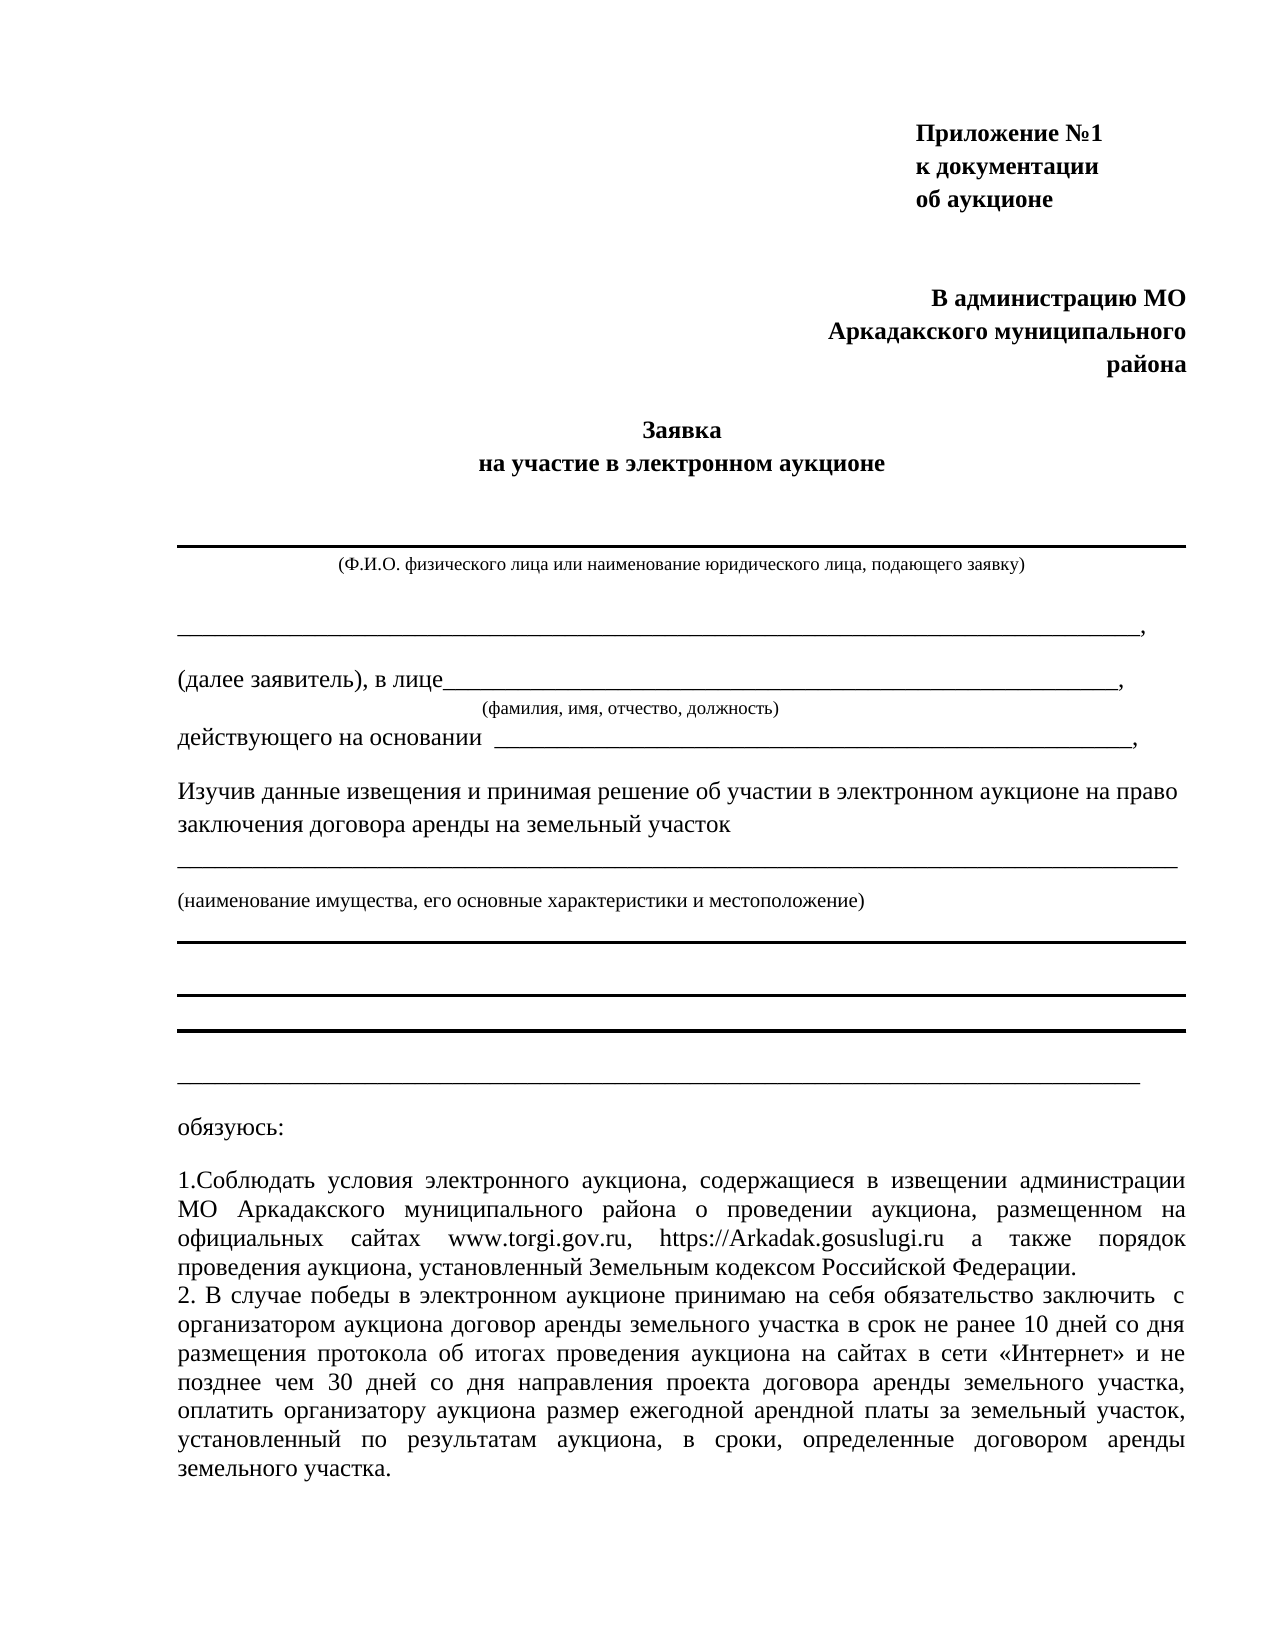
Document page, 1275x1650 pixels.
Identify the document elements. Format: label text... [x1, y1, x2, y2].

text Аркадакского муниципального [177, 316, 1186, 345]
text _____________________________________________________________________________, [177, 610, 1186, 639]
text (Ф.И.О. физического лица или наименование юридического лица, подающего заявку) [177, 553, 1186, 574]
text об аукционе [916, 184, 1186, 213]
text действующего на основании ___________________________________________________, [177, 722, 1186, 751]
text (наименование имущества, его основные характеристики и местоположение) [177, 887, 1186, 912]
text обязуюсь: [177, 1112, 1186, 1140]
text 1.Соблюдать условия электронного аукциона, содержащиеся в извещении администрации МО Аркадакского муниципального района о проведении аукциона, размещенном на официальных сайтах www.torgi.gov.ru, https://Arkadak.gosuslugi.ru а также порядок проведения аукциона, установленный Земельным кодексом Российской Федерации. [177, 1165, 1186, 1280]
text _____________________________________________________________________________ [177, 1058, 1186, 1086]
text Заявка [177, 415, 1186, 444]
text В администрацию МО [177, 283, 1186, 312]
text Изучив данные извещения и принимая решение об участии в электронном аукционе на право заключения договора аренды на земельный участок ________________________________________________________________________________ [177, 776, 1186, 871]
text 2. В случае победы в электронном аукционе принимаю на себя обязательство заключить с организатором аукциона договор аренды земельного участка в срок не ранее 10 дней со дня размещения протокола об итогах проведения аукциона на сайтах в сети «Интернет» и не позднее чем 30 дней со дня направления проекта договора аренды земельного участка, оплатить организатору аукциона размер ежегодной арендной платы за земельный участок, установленный по результатам аукциона, в сроки, определенные договором аренды земельного участка. [177, 1280, 1186, 1482]
text на участие в электронном аукционе [177, 448, 1186, 477]
text Приложение №1 к документации [916, 118, 1186, 180]
text (фамилия, имя, отчество, должность) [177, 697, 1186, 719]
text района [177, 349, 1186, 378]
text (далее заявитель), в лице______________________________________________________, [177, 664, 1186, 693]
